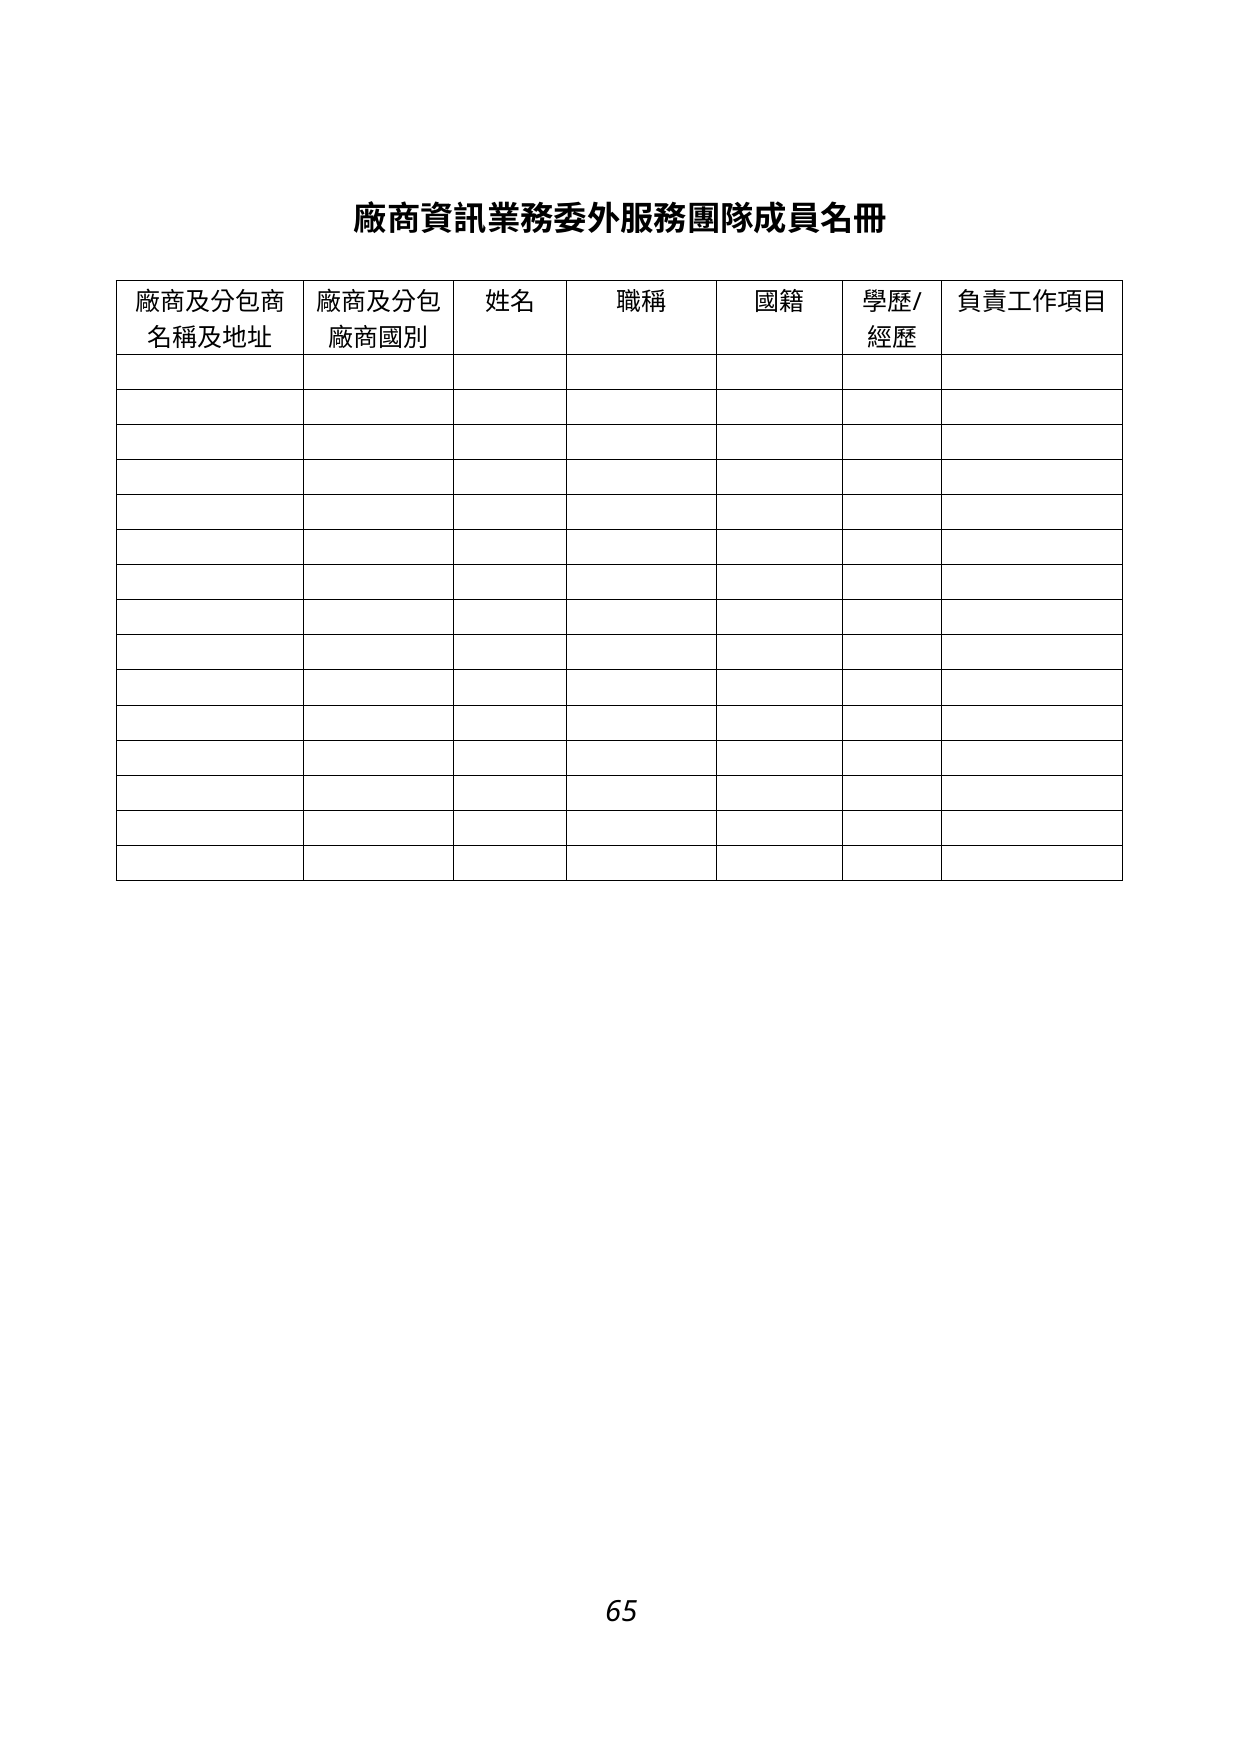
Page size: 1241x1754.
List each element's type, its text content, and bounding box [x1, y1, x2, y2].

table_cell [117, 670, 303, 704]
table_cell [304, 495, 453, 529]
table_cell [843, 355, 941, 388]
table_cell [567, 565, 716, 599]
table_cell [843, 706, 941, 739]
table_cell [304, 530, 453, 564]
table_cell [717, 846, 842, 880]
table_cell [454, 600, 566, 634]
table_cell [117, 600, 303, 634]
table_cell [454, 495, 566, 529]
table_cell [567, 635, 716, 669]
table_cell [942, 495, 1122, 529]
table_cell [117, 811, 303, 845]
table_cell [567, 846, 716, 880]
table_cell [717, 670, 842, 704]
table_cell [843, 460, 941, 494]
table_cell [567, 355, 716, 388]
table_cell [942, 460, 1122, 494]
table_header 國籍 [717, 281, 842, 353]
table_cell [942, 811, 1122, 845]
table_cell [843, 776, 941, 810]
table_cell [304, 565, 453, 599]
table_cell [717, 635, 842, 669]
table_cell [843, 565, 941, 599]
table_cell [117, 530, 303, 564]
table_cell [843, 600, 941, 634]
table_cell [454, 460, 566, 494]
table_header 職稱 [567, 281, 716, 353]
table_cell [567, 776, 716, 810]
table_cell [117, 635, 303, 669]
table_cell [843, 846, 941, 880]
table_cell [942, 425, 1122, 459]
table_cell [567, 390, 716, 424]
table_cell [304, 670, 453, 704]
table_cell [843, 390, 941, 424]
table_cell [942, 706, 1122, 739]
table_cell [843, 425, 941, 459]
table_cell [717, 495, 842, 529]
table_cell [454, 776, 566, 810]
table_cell [942, 355, 1122, 388]
table_cell [942, 741, 1122, 775]
table_cell [567, 600, 716, 634]
table_cell [454, 741, 566, 775]
table_cell [117, 460, 303, 494]
table_cell [454, 670, 566, 704]
table_cell [567, 741, 716, 775]
table_header 學歷/經歷 [843, 281, 941, 353]
table_cell [567, 425, 716, 459]
table_cell [843, 670, 941, 704]
table_cell [454, 355, 566, 388]
table_cell [843, 495, 941, 529]
table_cell [304, 355, 453, 388]
table_cell [304, 390, 453, 424]
table_cell [567, 706, 716, 739]
table_cell [117, 425, 303, 459]
table_cell [942, 846, 1122, 880]
table_cell [717, 460, 842, 494]
table_cell [942, 635, 1122, 669]
table_cell [567, 460, 716, 494]
table_cell [843, 530, 941, 564]
table_cell [454, 635, 566, 669]
table_cell [717, 355, 842, 388]
table_cell [717, 600, 842, 634]
table_cell [304, 425, 453, 459]
table_cell [117, 706, 303, 739]
table_cell [304, 706, 453, 739]
table_cell [942, 600, 1122, 634]
table_cell [454, 846, 566, 880]
table_cell [454, 706, 566, 739]
table_cell [117, 565, 303, 599]
table_cell [567, 495, 716, 529]
table_cell [717, 741, 842, 775]
table_cell [454, 565, 566, 599]
table_cell [717, 811, 842, 845]
table_cell [717, 776, 842, 810]
table_cell [717, 390, 842, 424]
table_cell [117, 846, 303, 880]
table_cell [717, 565, 842, 599]
table_cell [942, 776, 1122, 810]
table_cell [454, 811, 566, 845]
table_cell [454, 530, 566, 564]
table_cell [717, 706, 842, 739]
table_cell [117, 741, 303, 775]
table_cell [942, 530, 1122, 564]
table_cell [942, 390, 1122, 424]
table_cell [304, 741, 453, 775]
table_cell [843, 811, 941, 845]
table_cell [567, 670, 716, 704]
table_cell [304, 600, 453, 634]
table_cell [304, 635, 453, 669]
table_cell [304, 846, 453, 880]
table_cell [304, 460, 453, 494]
table_cell [942, 670, 1122, 704]
table_header 廠商及分包廠商國別 [304, 281, 453, 353]
table_cell [117, 390, 303, 424]
table_cell [567, 811, 716, 845]
table_cell [717, 425, 842, 459]
table_cell [454, 390, 566, 424]
table_header 姓名 [454, 281, 566, 353]
table_cell [304, 811, 453, 845]
subtitle 廠商資訊業務委外服務團隊成員名冊 [130, 177, 1110, 239]
table_cell [567, 530, 716, 564]
table_cell [304, 776, 453, 810]
table_header 廠商及分包商名稱及地址 [117, 281, 303, 353]
table_header 負責工作項目 [942, 281, 1122, 353]
table_cell [717, 530, 842, 564]
table_cell [843, 635, 941, 669]
table_cell [942, 565, 1122, 599]
table_cell [843, 741, 941, 775]
table_cell [117, 495, 303, 529]
table_cell [454, 425, 566, 459]
table_cell [117, 355, 303, 388]
table_cell [117, 776, 303, 810]
